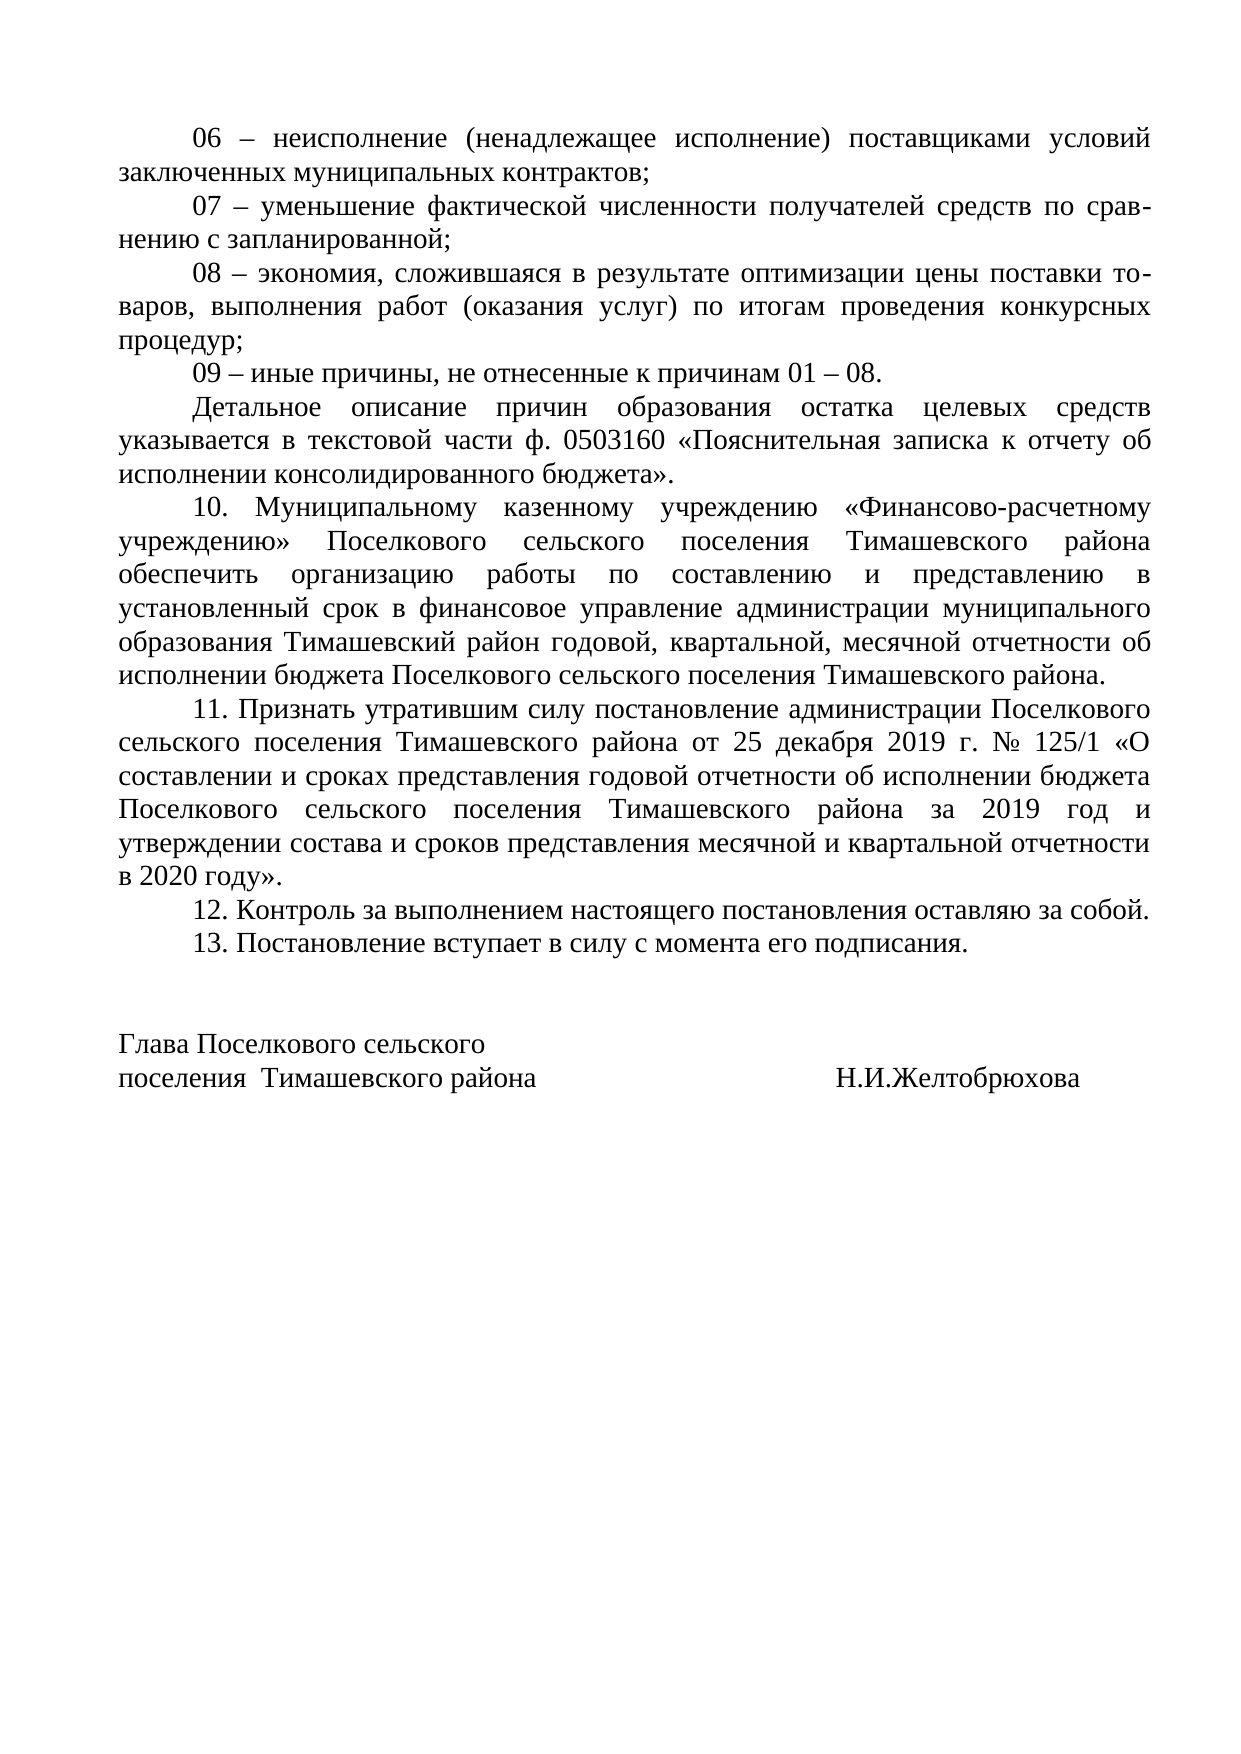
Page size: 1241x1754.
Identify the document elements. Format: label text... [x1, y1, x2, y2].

text 11. Признать утратившим силу постановление администрации Поселкового сельского поселения Тимашевского района от 25 декабря 2019 г. № 125/1 «О составлении и сроках представления годовой отчетности об исполнении бюджета Поселкового сельского поселения Тимашевского района за 2019 год и утверждении состава и сроков представления месячной и квартальной отчетности в 2020 году». [118, 691, 1152, 892]
text 07 – уменьшение фактической численности получателей средств по сравнению с запланированной; [118, 188, 1152, 255]
text Детальное описание причин образования остатка целевых средств указывается в текстовой части ф. 0503160 «Пояснительная записка к отчету об исполнении консолидированного бюджета». [118, 389, 1152, 489]
text Глава Поселкового сельского [118, 1026, 1152, 1060]
text 09 – иные причины, не отнесенные к причинам 01 – 08. [118, 355, 1152, 389]
text 10. Муниципальному казенному учреждению «Финансово-расчетному учреждению» Поселкового сельского поселения Тимашевского района обеспечить организацию работы по составлению и представлению в установленный срок в финансовое управление администрации муниципального образования Тимашевский район годовой, квартальной, месячной отчетности об исполнении бюджета Поселкового сельского поселения Тимашевского района. [118, 489, 1152, 691]
text 12. Контроль за выполнением настоящего постановления оставляю за собой. [118, 892, 1152, 926]
text 13. Постановление вступает в силу с момента его подписания. [118, 926, 1152, 959]
text 06 – неисполнение (ненадлежащее исполнение) поставщиками условий заключенных муниципальных контрактов; [118, 121, 1152, 188]
text 08 – экономия, сложившаяся в результате оптимизации цены поставки товаров, выполнения работ (оказания услуг) по итогам проведения конкурсных процедур; [118, 255, 1152, 355]
text поселения Тимашевского района Н.И.Желтобрюхова [118, 1060, 1152, 1093]
